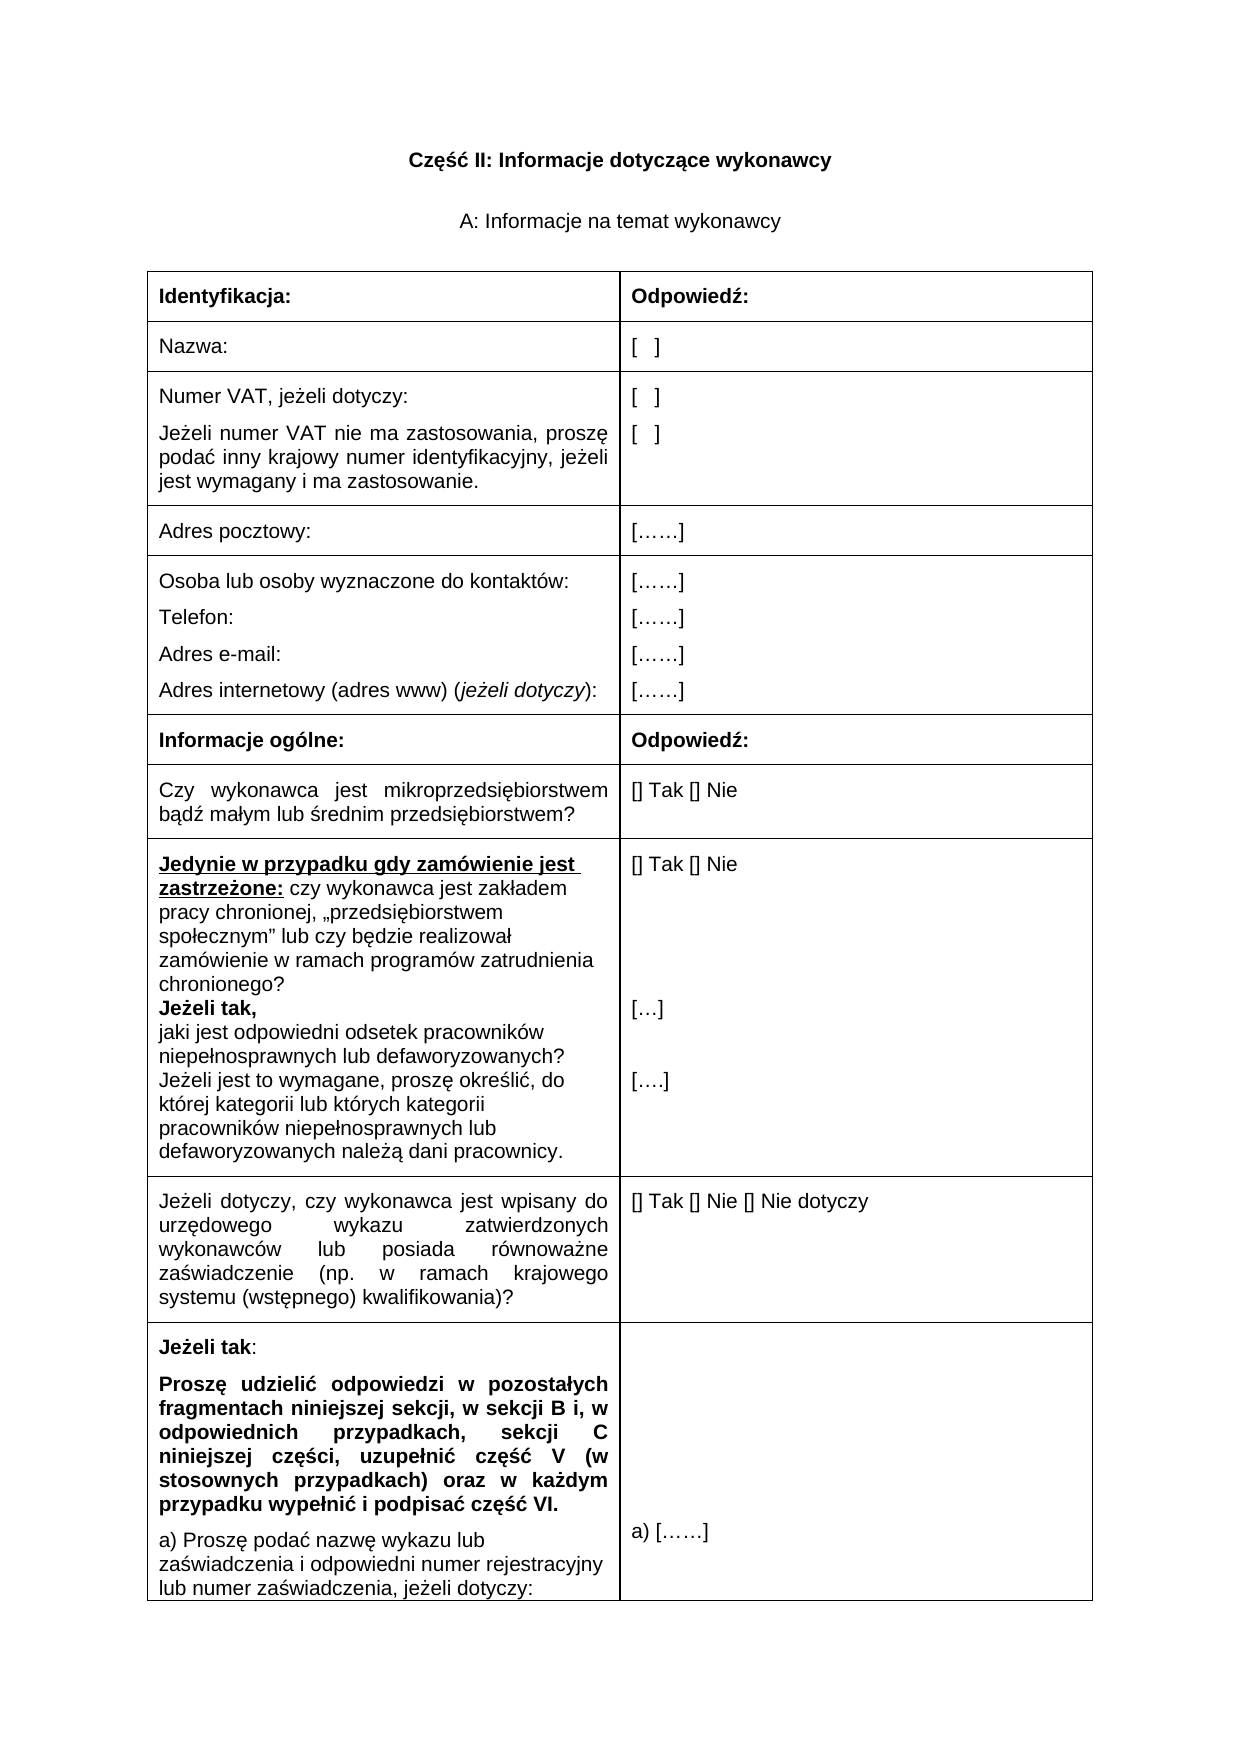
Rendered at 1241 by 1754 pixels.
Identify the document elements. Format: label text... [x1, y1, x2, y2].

table_cell Nazwa: [148, 322, 619, 371]
text A: Informacje na temat wykonawcy [148, 209, 1093, 233]
table_cell [] Tak [] Nie [621, 765, 1092, 838]
table_cell [ ] [621, 322, 1092, 371]
table_cell [ ] [ ] [621, 372, 1092, 505]
table_cell Adres pocztowy: [148, 506, 619, 555]
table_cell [148, 1323, 619, 1600]
text Część II: Informacje dotyczące wykonawcy [148, 148, 1093, 172]
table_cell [621, 1323, 1092, 1600]
table_cell Jeżeli dotyczy, czy wykonawca jest wpisany do urzędowego wykazu zatwierdzonych wykonawców lub posiada równoważne zaświadczenie (np. w ramach krajowego systemu (wstępnego) kwalifikowania)? [148, 1177, 619, 1322]
table_cell Informacje ogólne: [148, 715, 619, 764]
table_cell Czy wykonawca jest mikroprzedsiębiorstwem bądź małym lub średnim przedsiębiorstwem? [148, 765, 619, 838]
table_cell [] Tak [] Nie […] [….] [621, 839, 1092, 1176]
table_cell Osoba lub osoby wyznaczone do kontaktów: Telefon: Adres e-mail: Adres internetowy (adres www) (jeżeli dotyczy): [148, 556, 619, 714]
table_cell Odpowiedź: [621, 715, 1092, 764]
table_cell Jedynie w przypadku gdy zamówienie jest zastrzeżone: czy wykonawca jest zakładem pracy chronionej, „przedsiębiorstwem społecznym” lub czy będzie realizował zamówienie w ramach programów zatrudnienia chronionego? Jeżeli tak, jaki jest odpowiedni odsetek pracowników niepełnosprawnych lub defaworyzowanych? Jeżeli jest to wymagane, proszę określić, do której kategorii lub których kategorii pracowników niepełnosprawnych lub defaworyzowanych należą dani pracownicy. [148, 839, 619, 1176]
table_cell [……] [……] [……] [……] [621, 556, 1092, 714]
table_header Odpowiedź: [621, 272, 1092, 321]
table_cell [] Tak [] Nie [] Nie dotyczy [621, 1177, 1092, 1322]
table_header Identyfikacja: [148, 272, 619, 321]
table_cell [……] [621, 506, 1092, 555]
table_cell Numer VAT, jeżeli dotyczy: Jeżeli numer VAT nie ma zastosowania, proszę podać inny krajowy numer identyfikacyjny, jeżeli jest wymagany i ma zastosowanie. [148, 372, 619, 505]
